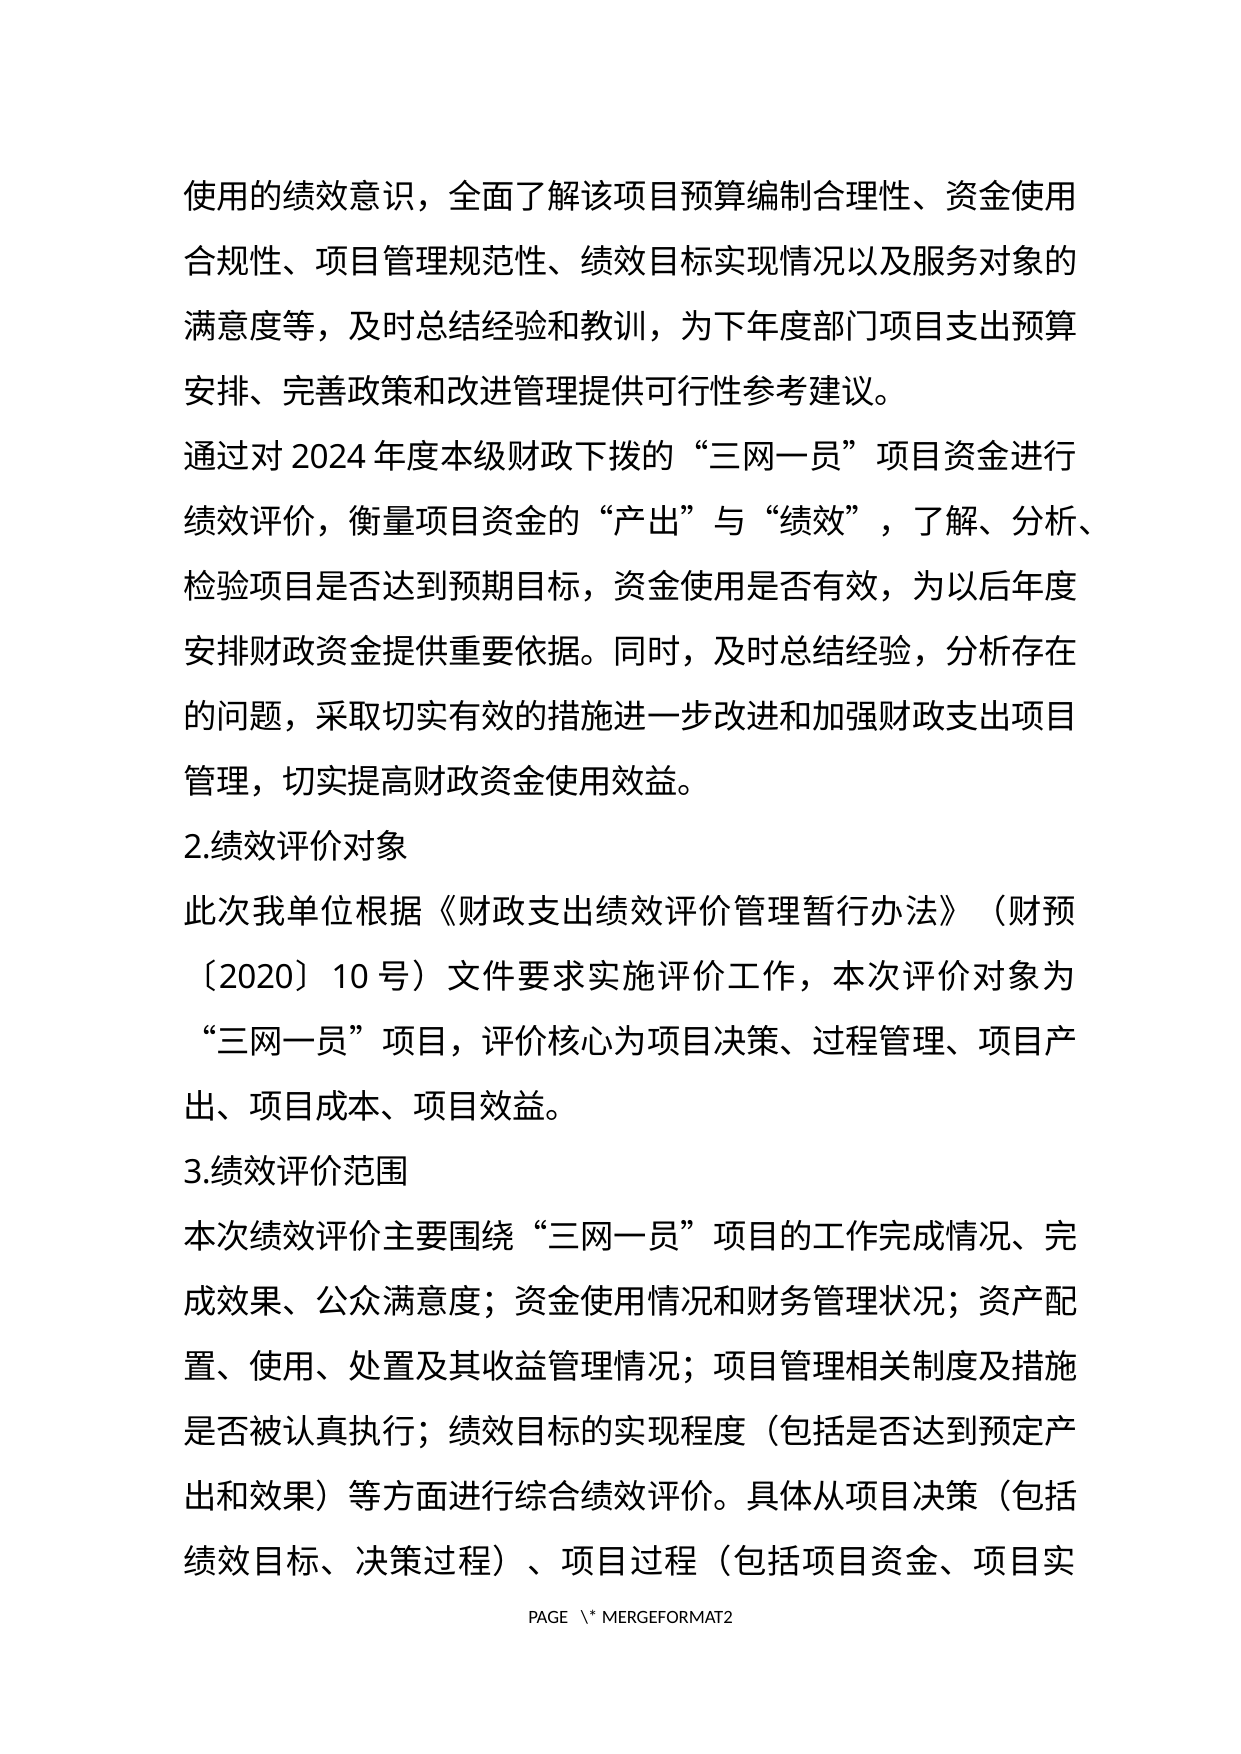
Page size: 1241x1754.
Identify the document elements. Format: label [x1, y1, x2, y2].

text [183, 162, 1078, 1592]
